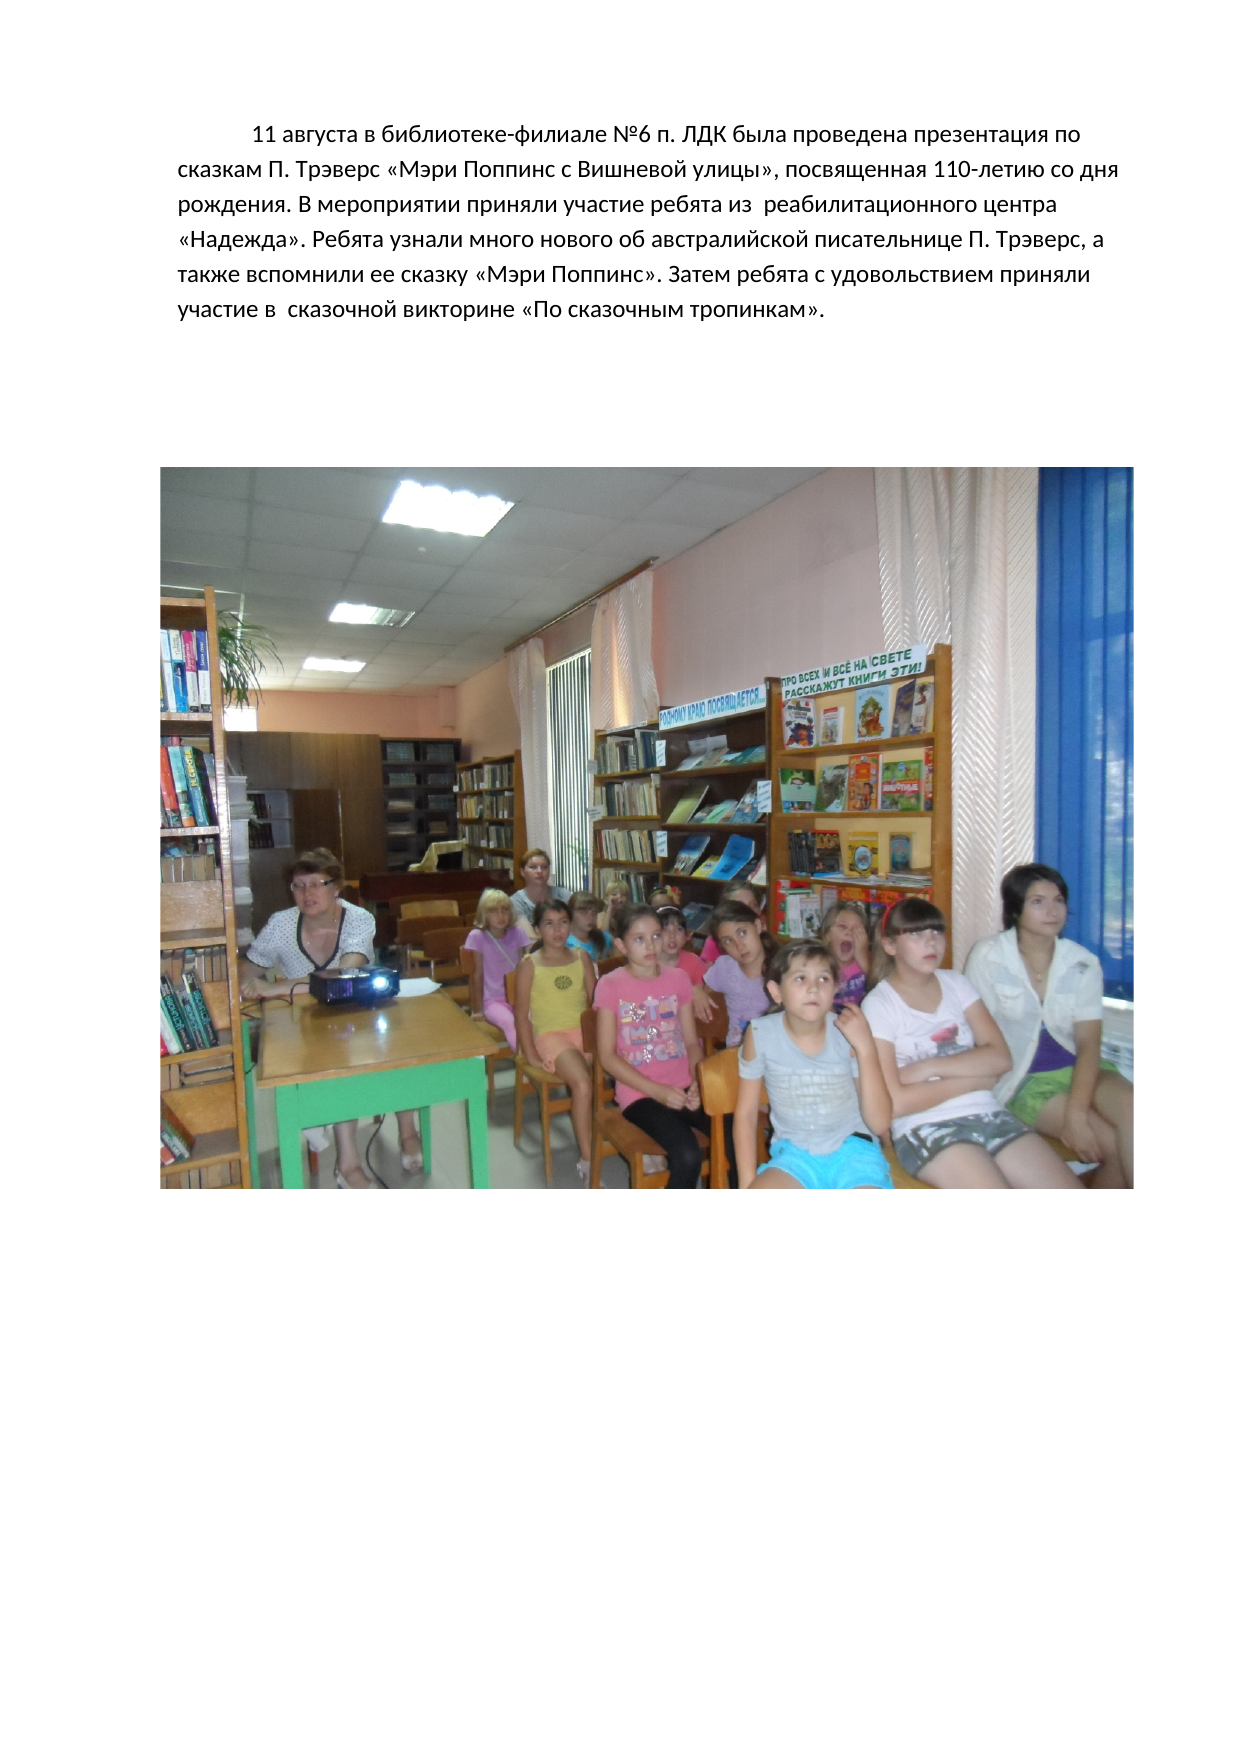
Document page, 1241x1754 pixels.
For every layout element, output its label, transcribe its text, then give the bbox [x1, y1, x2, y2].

text 11 августа в библиотеке-филиале №6 п. ЛДК была проведена презентация по сказкам П. Трэверс «Мэри Поппинс с Вишневой улицы», посвященная 110-летию со дня рождения. В мероприятии приняли участие ребята из реабилитационного центра «Надежда». Ребята узнали много нового об австралийской писательнице П. Трэверс, а также вспомнили ее сказку «Мэри Поппинс». Затем ребята с удовольствием приняли участие в сказочной викторине «По сказочным тропинкам». [177, 118, 1152, 324]
picture [160, 467, 1134, 1189]
